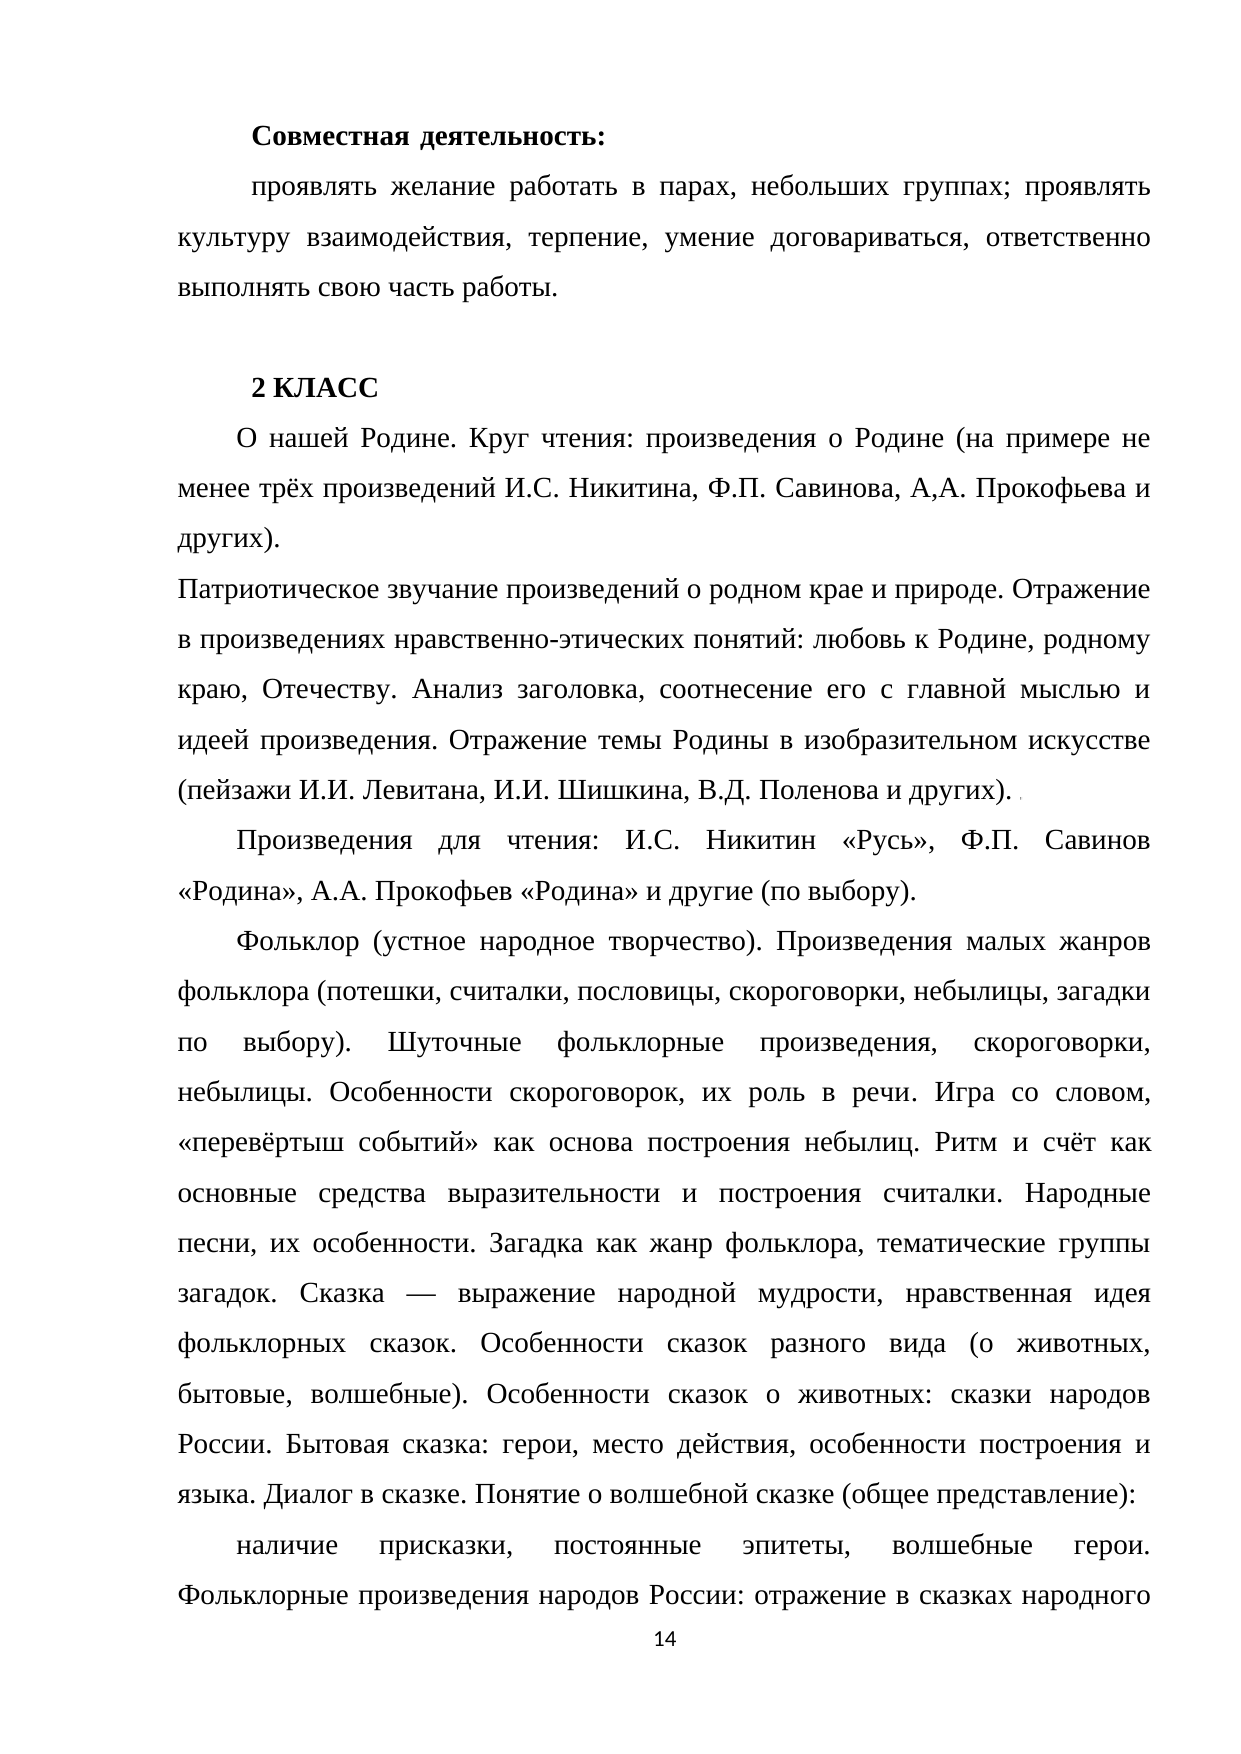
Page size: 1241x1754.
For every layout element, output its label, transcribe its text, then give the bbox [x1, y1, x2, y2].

text Произведения для чтения: И.С. Никитин «Русь», Ф.П. Савинов «Родина», А.А. Прокофьев «Родина» и другие (по выбору). [177, 822, 1152, 906]
text проявлять желание работать в парах, небольших группах; проявлять культуру взаимодействия, терпение, умение договариваться, ответственно выполнять свою часть работы. [177, 168, 1152, 303]
text Патриотическое звучание произведений о родном крае и природе. Отражение в произведениях нравственно-этических понятий: любовь к Родине, родному краю, Отечеству. Анализ заголовка, соотнесение его с главной мыслью и идеей произведения. Отражение темы Родины в изобразительном искусстве (пейзажи И.И. Левитана, И.И. Шишкина, В.Д. Поленова и других). [177, 571, 1152, 806]
text Фольклор (устное народное творчество). Произведения малых жанров фольклора (потешки, считалки, пословицы, скороговорки, небылицы, загадки по выбору). Шуточные фольклорные произведения, скороговорки, небылицы. Особенности скороговорок, их роль в речи. Игра со словом, «перевёртыш событий» как основа построения небылиц. Ритм и счёт как основные средства выразительности и построения считалки. Народные песни, их особенности. Загадка как жанр фольклора, тематические группы загадок. Сказка — выражение народной мудрости, нравственная идея фольклорных сказок. Особенности сказок разного вида (о животных, бытовые, волшебные). Особенности сказок о животных: сказки народов России. Бытовая сказка: герои, место действия, особенности построения и языка. Диалог в сказке. Понятие о волшебной сказке (общее представление): [177, 923, 1152, 1510]
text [177, 1527, 1152, 1611]
text Совместная деятельность: [177, 118, 1152, 152]
text О нашей Родине. Круг чтения: произведения о Родине (на примере не менее трёх произведений И.С. Никитина, Ф.П. Савинова, А,А. Прокофьева и других). [177, 420, 1152, 554]
subtitle 2 КЛАСС [177, 370, 1152, 403]
